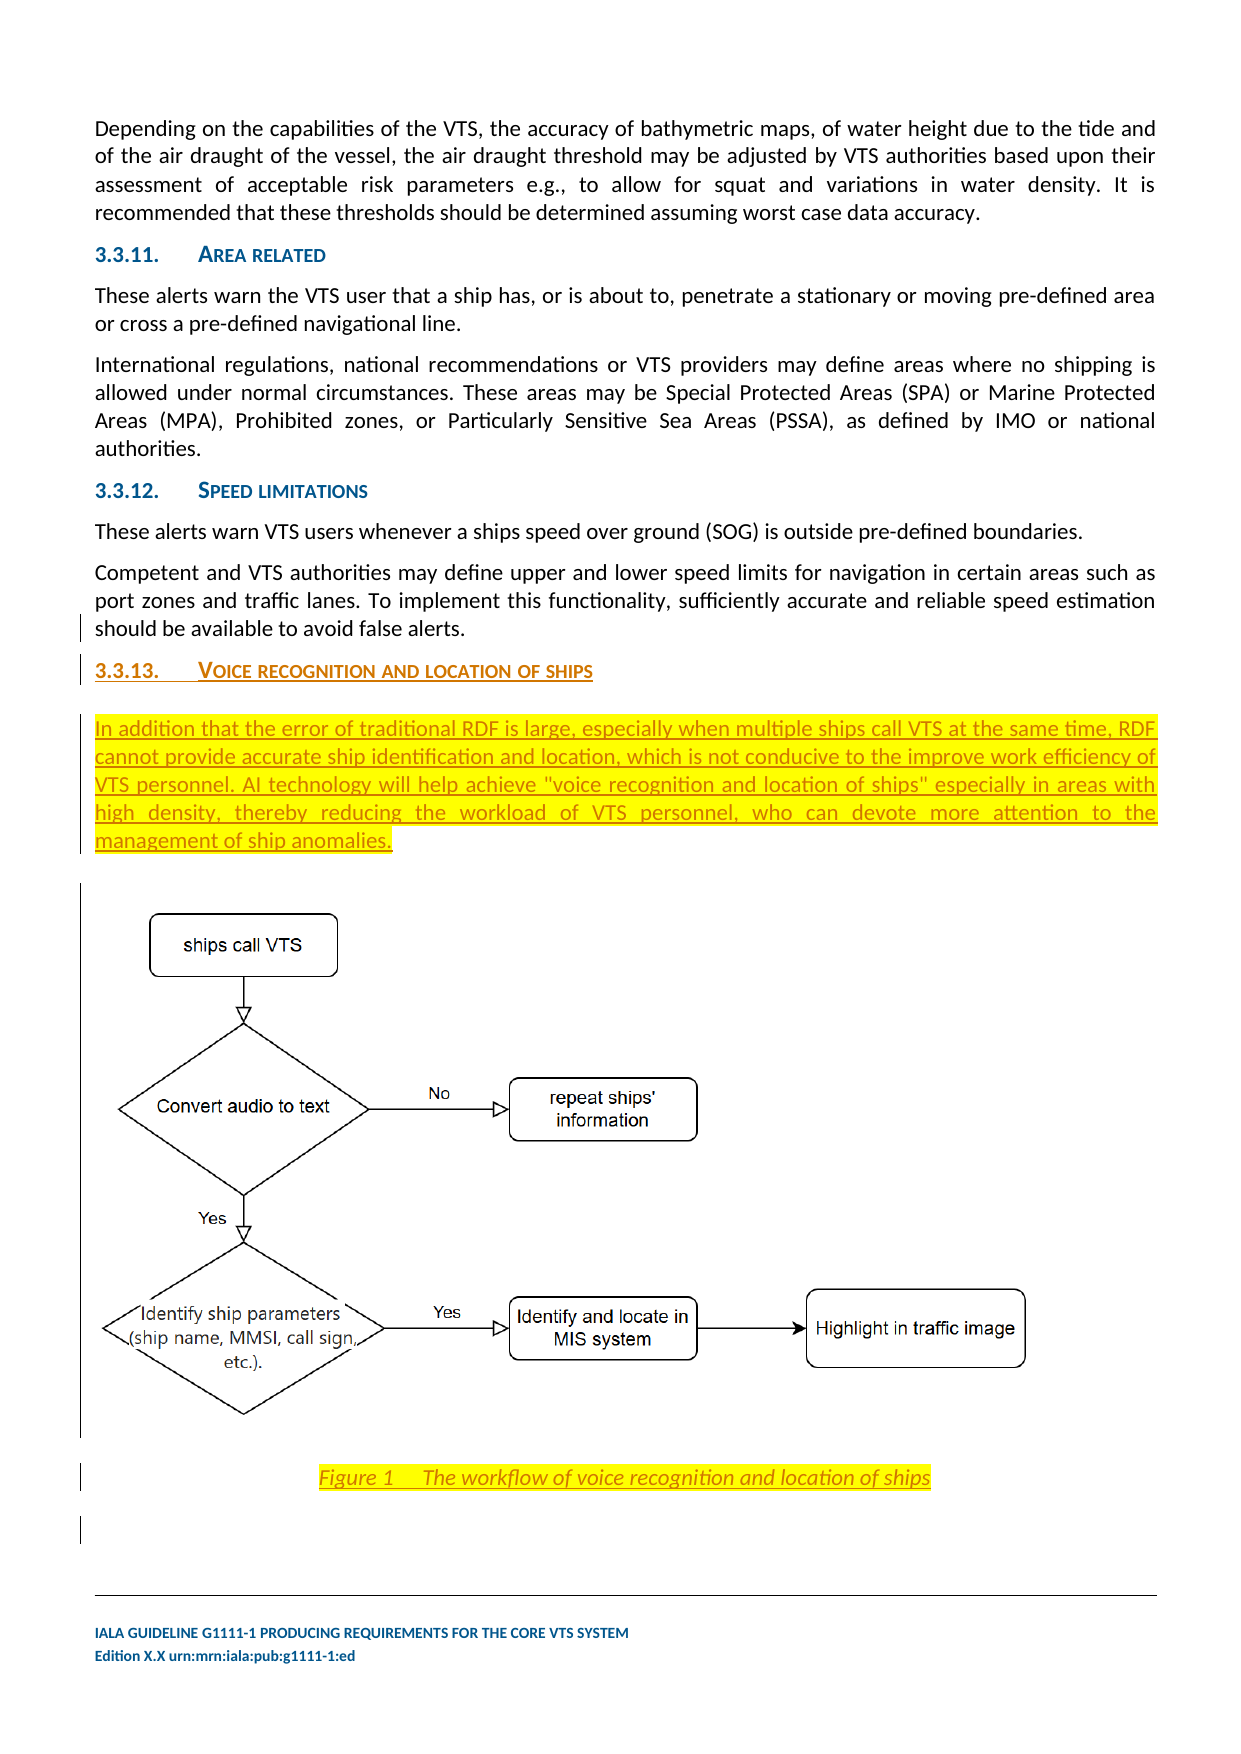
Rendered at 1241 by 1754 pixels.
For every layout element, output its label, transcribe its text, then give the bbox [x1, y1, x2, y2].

text These alerts warn the VTS user that a ship has, or is about to, penetrate a stationary or moving pre-defined area or cross a pre-defined navigational line. [94, 281, 1157, 337]
text International regulations, national recommendations or VTS providers may define areas where no shipping is allowed under normal circumstances. These areas may be Special Protected Areas (SPA) or Marine Protected Areas (MPA), Prohibited zones, or Particularly Sensitive Sea Areas (PSSA), as defined by IMO or national authorities. [94, 350, 1157, 462]
text These alerts warn VTS users whenever a ships speed over ground (SOG) is outside pre-defined boundaries. [94, 517, 1157, 545]
picture [94, 883, 1100, 1439]
text Competent and VTS authorities may define upper and lower speed limits for navigation in certain areas such as port zones and traffic lanes. To implement this functionality, sufficiently accurate and reliable speed estimation should be available to avoid false alerts. [94, 558, 1157, 642]
subtitle Area related [94, 238, 1069, 269]
subtitle Speed limitations [94, 474, 1069, 505]
text Depending on the capabilities of the VTS, the accuracy of bathymetric maps, of water height due to the tide and of the air draught of the vessel, the air draught threshold may be adjusted by VTS authorities based upon their assessment of acceptable risk parameters e.g., to allow for squat and variations in water density. It is recommended that these thresholds should be determined assuming worst case data accuracy. [94, 114, 1157, 226]
